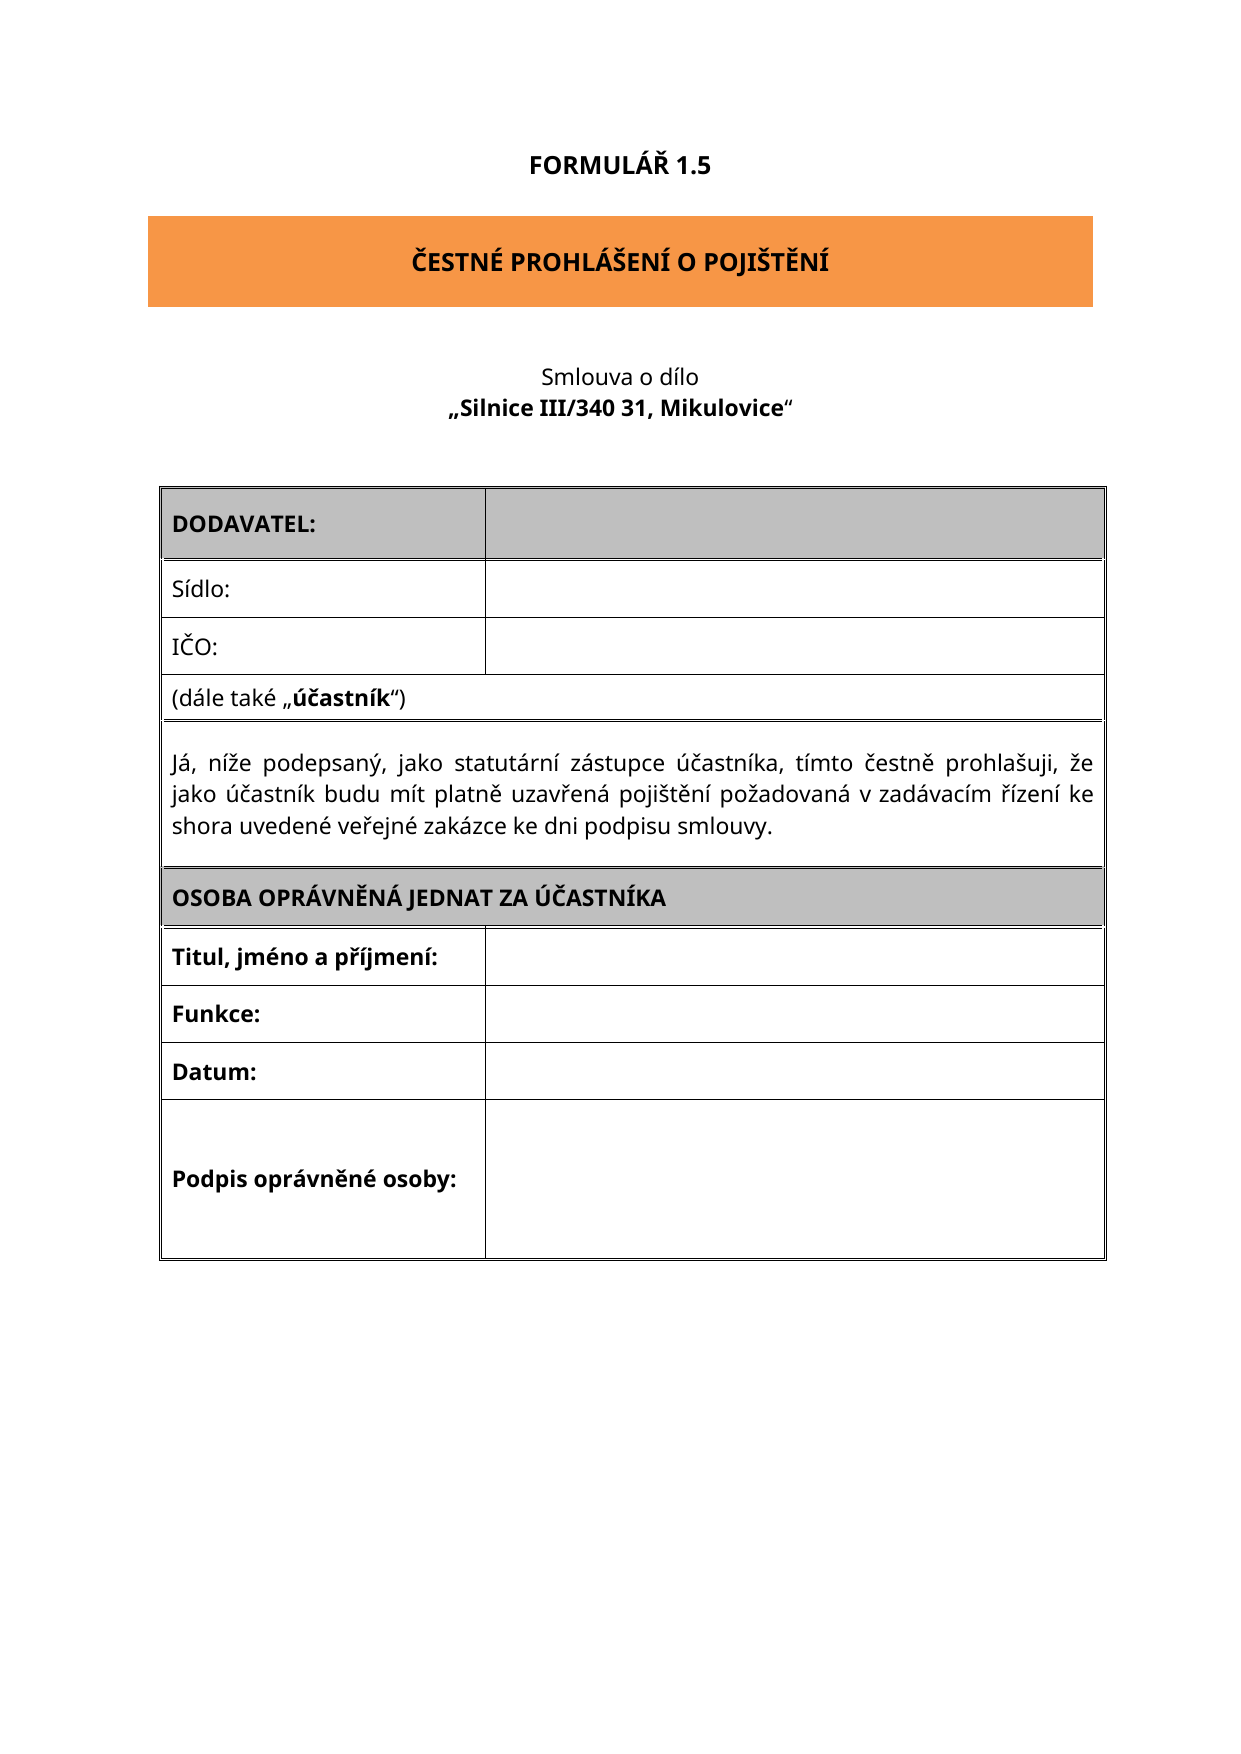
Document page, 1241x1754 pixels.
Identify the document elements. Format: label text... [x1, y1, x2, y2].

table_cell Podpis oprávněné osoby: [162, 1100, 485, 1258]
table_header [486, 489, 1104, 558]
table_cell [486, 1100, 1104, 1258]
table_cell Titul, jméno a příjmení: [160, 925, 485, 985]
table_cell [486, 618, 1104, 674]
table_cell [486, 558, 1104, 617]
table_cell Funkce: [162, 986, 485, 1042]
table_header DODAVATEL: [162, 489, 485, 558]
table_cell Sídlo: [162, 558, 485, 617]
table_cell (dále také „účastník“) [162, 675, 1104, 719]
table_cell Já, níže podepsaný, jako statutární zástupce účastníka, tímto čestně prohlašuji, že jako účastník budu mít platně uzavřená pojištění požadovaná v zadávacím řízení ke shora uvedené veřejné zakázce ke dni podpisu smlouvy. [160, 719, 1105, 866]
table_cell IČO: [162, 618, 485, 674]
table_cell Datum: [162, 1043, 485, 1099]
table_cell [486, 1043, 1104, 1099]
text FORMULÁŘ 1.5 [148, 148, 1093, 182]
text Čestné prohlášení o pojištění [148, 244, 1093, 278]
table_cell [486, 925, 1105, 985]
table_cell [486, 986, 1104, 1042]
text „Silnice III/340 31, Mikulovice“ [148, 392, 1093, 423]
table_cell osoba oprávněná jednat za účastníka [160, 866, 1105, 925]
text Smlouva o dílo [148, 361, 1093, 392]
